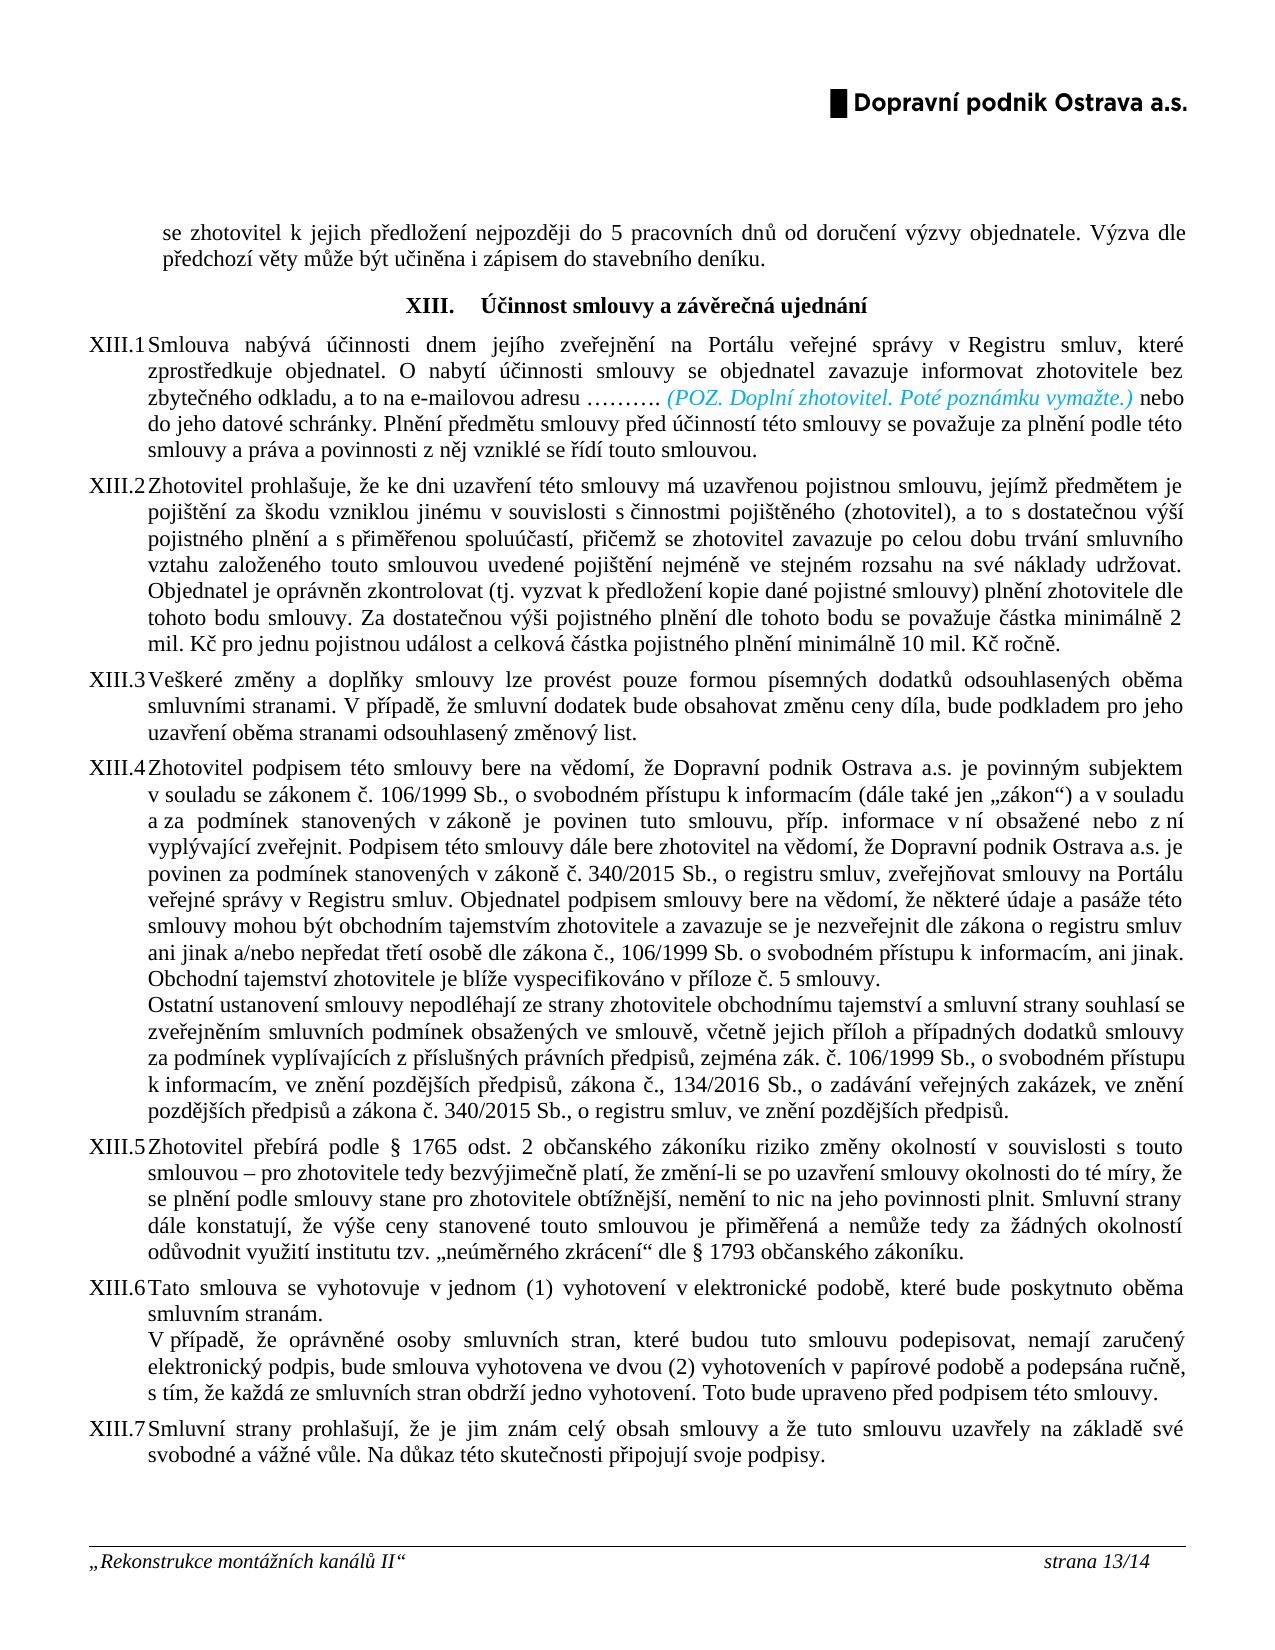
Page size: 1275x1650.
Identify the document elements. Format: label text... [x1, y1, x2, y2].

list Tato smlouva se vyhotovuje v jednom (1) vyhotovení v elektronické podobě, které bude poskytnuto oběma smluvním stranám. [89, 1274, 1184, 1327]
picture [830, 89, 1187, 118]
text Ostatní ustanovení smlouvy nepodléhají ze strany zhotovitele obchodnímu tajemství a smluvní strany souhlasí se zveřejněním smluvních podmínek obsažených ve smlouvě, včetně jejich příloh a případných dodatků smlouvy za podmínek vyplívajících z příslušných právních předpisů, zejména zák. č. 106/1999 Sb., o svobodném přístupu k informacím, ve znění pozdějších předpisů, zákona č., 134/2016 Sb., o zadávání veřejných zakázek, ve znění pozdějších předpisů a zákona č. 340/2015 Sb., o registru smluv, ve znění pozdějších předpisů. [148, 992, 1186, 1123]
list Veškeré změny a doplňky smlouvy lze provést pouze formou písemných dodatků odsouhlasených oběma smluvními stranami. V případě, že smluvní dodatek bude obsahovat změnu ceny díla, bude podkladem pro jeho uzavření oběma stranami odsouhlasený změnový list. [89, 666, 1184, 745]
subtitle Účinnost smlouvy a závěrečná ujednání [89, 292, 1184, 318]
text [162, 218, 1186, 271]
list Smlouva nabývá účinnosti dnem jejího zveřejnění na Portálu veřejné správy v Registru smluv, které zprostředkuje objednatel. O nabytí účinnosti smlouvy se objednatel zavazuje informovat zhotovitele bez zbytečného odkladu, a to na e-mailovou adresu ………. (POZ. Doplní zhotovitel. Poté poznámku vymažte.) nebo do jeho datové schránky. Plnění předmětu smlouvy před účinností této smlouvy se považuje za plnění podle této smlouvy a práva a povinnosti z něj vzniklé se řídí touto smlouvou. [89, 331, 1184, 463]
text V případě, že oprávněné osoby smluvních stran, které budou tuto smlouvu podepisovat, nemají zaručený elektronický podpis, bude smlouva vyhotovena ve dvou (2) vyhotoveních v papírové podobě a podepsána ručně, s tím, že každá ze smluvních stran obdrží jedno vyhotovení. Toto bude upraveno před podpisem této smlouvy. [148, 1327, 1186, 1406]
list Zhotovitel přebírá podle § 1765 odst. 2 občanského zákoníku riziko změny okolností v souvislosti s touto smlouvou – pro zhotovitele tedy bezvýjimečně platí, že změní-li se po uzavření smlouvy okolnosti do té míry, že se plnění podle smlouvy stane pro zhotovitele obtížnější, nemění to nic na jeho povinnosti plnit. Smluvní strany dále konstatují, že výše ceny stanovené touto smlouvou je přiměřená a nemůže tedy za žádných okolností odůvodnit využití institutu tzv. „neúměrného zkrácení“ dle § 1793 občanského zákoníku. [89, 1133, 1184, 1264]
list Zhotovitel podpisem této smlouvy bere na vědomí, že Dopravní podnik Ostrava a.s. je povinným subjektem v souladu se zákonem č. 106/1999 Sb., o svobodném přístupu k informacím (dále také jen „zákon“) a v souladu a za podmínek stanovených v zákoně je povinen tuto smlouvu, příp. informace v ní obsažené nebo z ní vyplývající zveřejnit. Podpisem této smlouvy dále bere zhotovitel na vědomí, že Dopravní podnik Ostrava a.s. je povinen za podmínek stanovených v zákoně č. 340/2015 Sb., o registru smluv, zveřejňovat smlouvy na Portálu veřejné správy v Registru smluv. Objednatel podpisem smlouvy bere na vědomí, že některé údaje a pasáže této smlouvy mohou být obchodním tajemstvím zhotovitele a zavazuje se je nezveřejnit dle zákona o registru smluv ani jinak a/nebo nepředat třetí osobě dle zákona č., 106/1999 Sb. o svobodném přístupu k informacím, ani jinak. Obchodní tajemství zhotovitele je blíže vyspecifikováno v příloze č. 5 smlouvy. [89, 754, 1184, 992]
list Smluvní strany prohlašují, že je jim znám celý obsah smlouvy a že tuto smlouvu uzavřely na základě své svobodné a vážné vůle. Na důkaz této skutečnosti připojují svoje podpisy. [89, 1415, 1184, 1468]
list Zhotovitel prohlašuje, že ke dni uzavření této smlouvy má uzavřenou pojistnou smlouvu, jejímž předmětem je pojištění za škodu vzniklou jinému v souvislosti s činnostmi pojištěného (zhotovitel), a to s dostatečnou výší pojistného plnění a s přiměřenou spoluúčastí, přičemž se zhotovitel zavazuje po celou dobu trvání smluvního vztahu založeného touto smlouvou uvedené pojištění nejméně ve stejném rozsahu na své náklady udržovat. Objednatel je oprávněn zkontrolovat (tj. vyzvat k předložení kopie dané pojistné smlouvy) plnění zhotovitele dle tohoto bodu smlouvy. Za dostatečnou výši pojistného plnění dle tohoto bodu se považuje částka minimálně 2 mil. Kč pro jednu pojistnou událost a celková částka pojistného plnění minimálně 10 mil. Kč ročně. [89, 472, 1184, 657]
